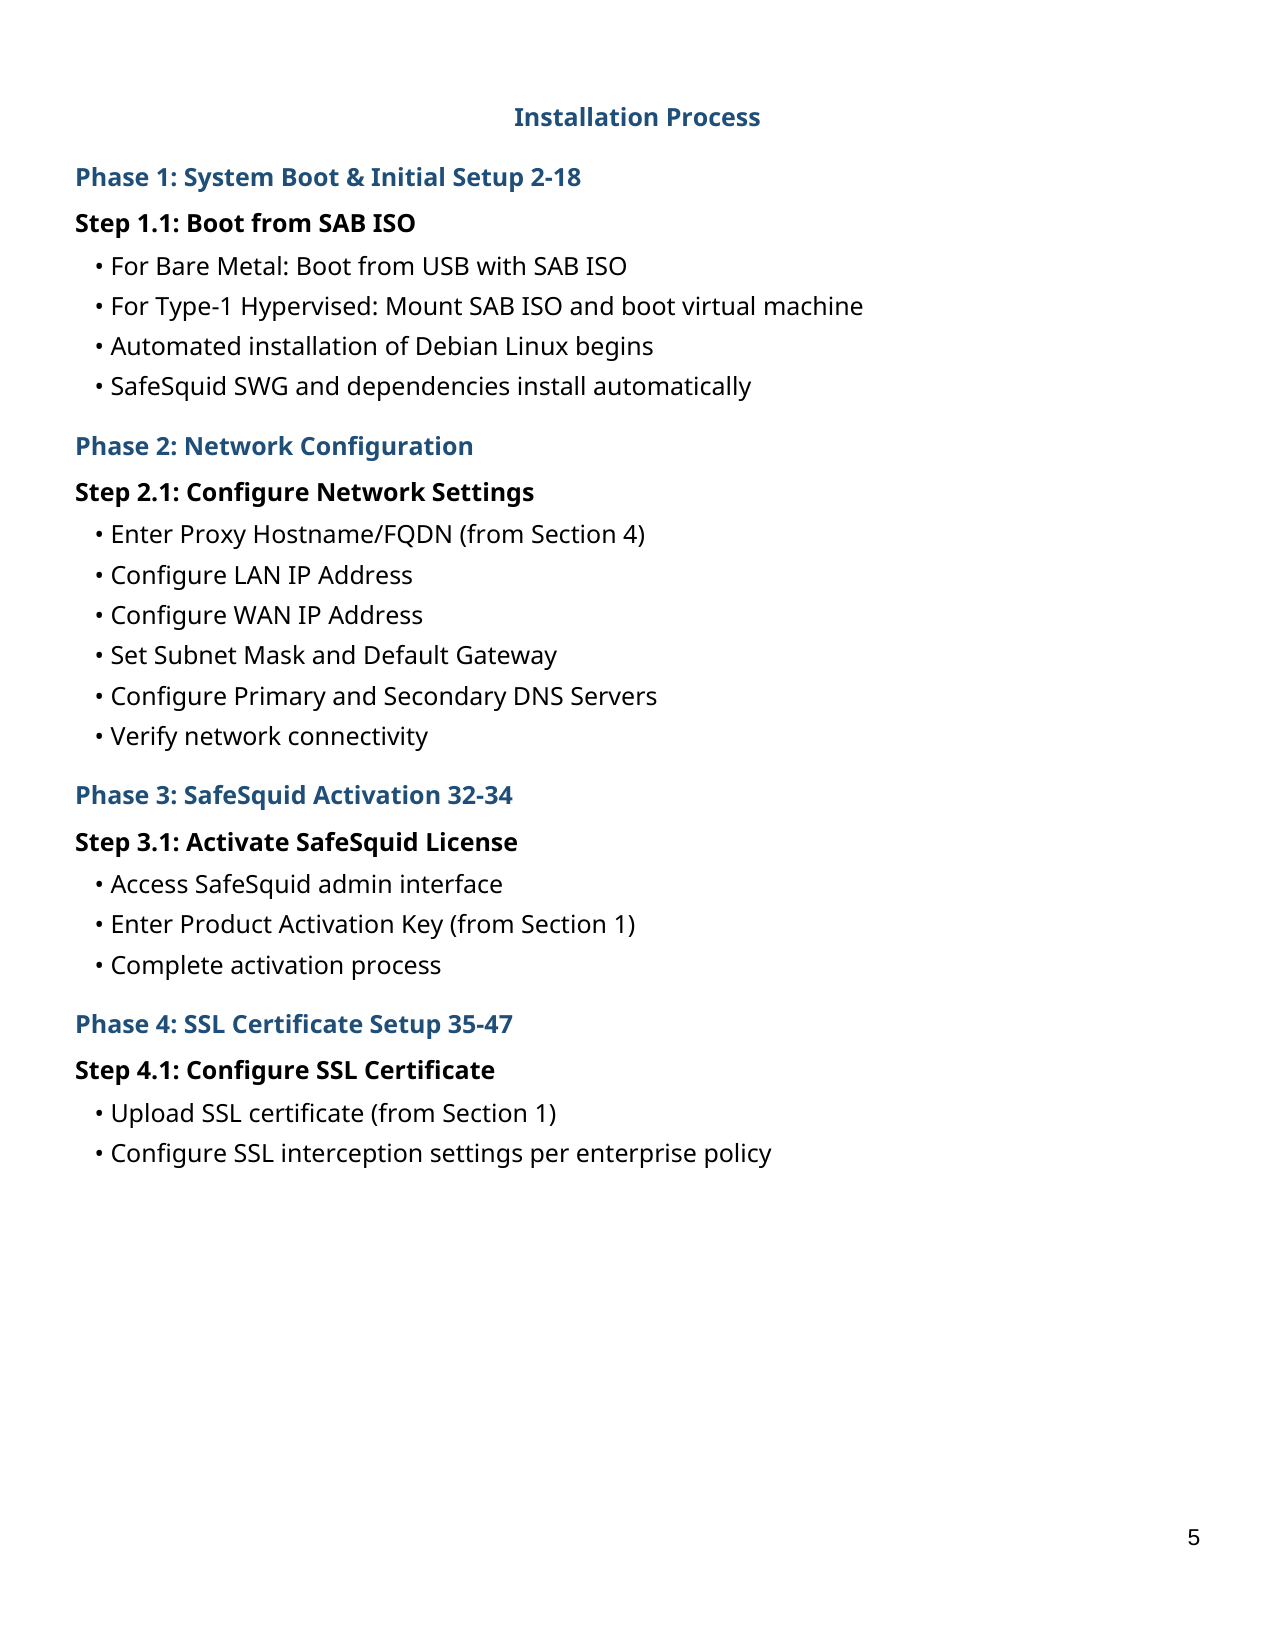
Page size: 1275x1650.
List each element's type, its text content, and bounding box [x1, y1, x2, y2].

text Step 1.1: Boot from SAB ISO [75, 206, 1200, 240]
subtitle Phase 3: SafeSquid Activation 32-34 [75, 778, 1200, 812]
text • Enter Product Activation Key (from Section 1) [75, 907, 1200, 941]
text Step 4.1: Configure SSL Certificate [75, 1053, 1200, 1087]
text • Configure Primary and Secondary DNS Servers [75, 678, 1200, 712]
text • Access SafeSquid admin interface [75, 867, 1200, 901]
text • Verify network connectivity [75, 719, 1200, 753]
text • For Type-1 Hypervised: Mount SAB ISO and boot virtual machine [75, 288, 1200, 322]
text • Configure SSL interception settings per enterprise policy [75, 1136, 1200, 1170]
text • Enter Proxy Hostname/FQDN (from Section 4) [75, 517, 1200, 551]
text • Configure LAN IP Address [75, 557, 1200, 591]
text Step 3.1: Activate SafeSquid License [75, 824, 1200, 858]
text • Complete activation process [75, 947, 1200, 981]
subtitle Phase 2: Network Configuration [75, 428, 1200, 462]
text Installation Process [75, 100, 1200, 134]
text • For Bare Metal: Boot from USB with SAB ISO [75, 248, 1200, 282]
text • Upload SSL certificate (from Section 1) [75, 1095, 1200, 1129]
text • Configure WAN IP Address [75, 598, 1200, 632]
subtitle Phase 4: SSL Certificate Setup 35-47 [75, 1006, 1200, 1040]
text Step 2.1: Configure Network Settings [75, 475, 1200, 509]
text • Set Subnet Mask and Default Gateway [75, 638, 1200, 672]
text • SafeSquid SWG and dependencies install automatically [75, 369, 1200, 403]
subtitle Phase 1: System Boot & Initial Setup 2-18 [75, 159, 1200, 193]
text • Automated installation of Debian Linux begins [75, 329, 1200, 363]
